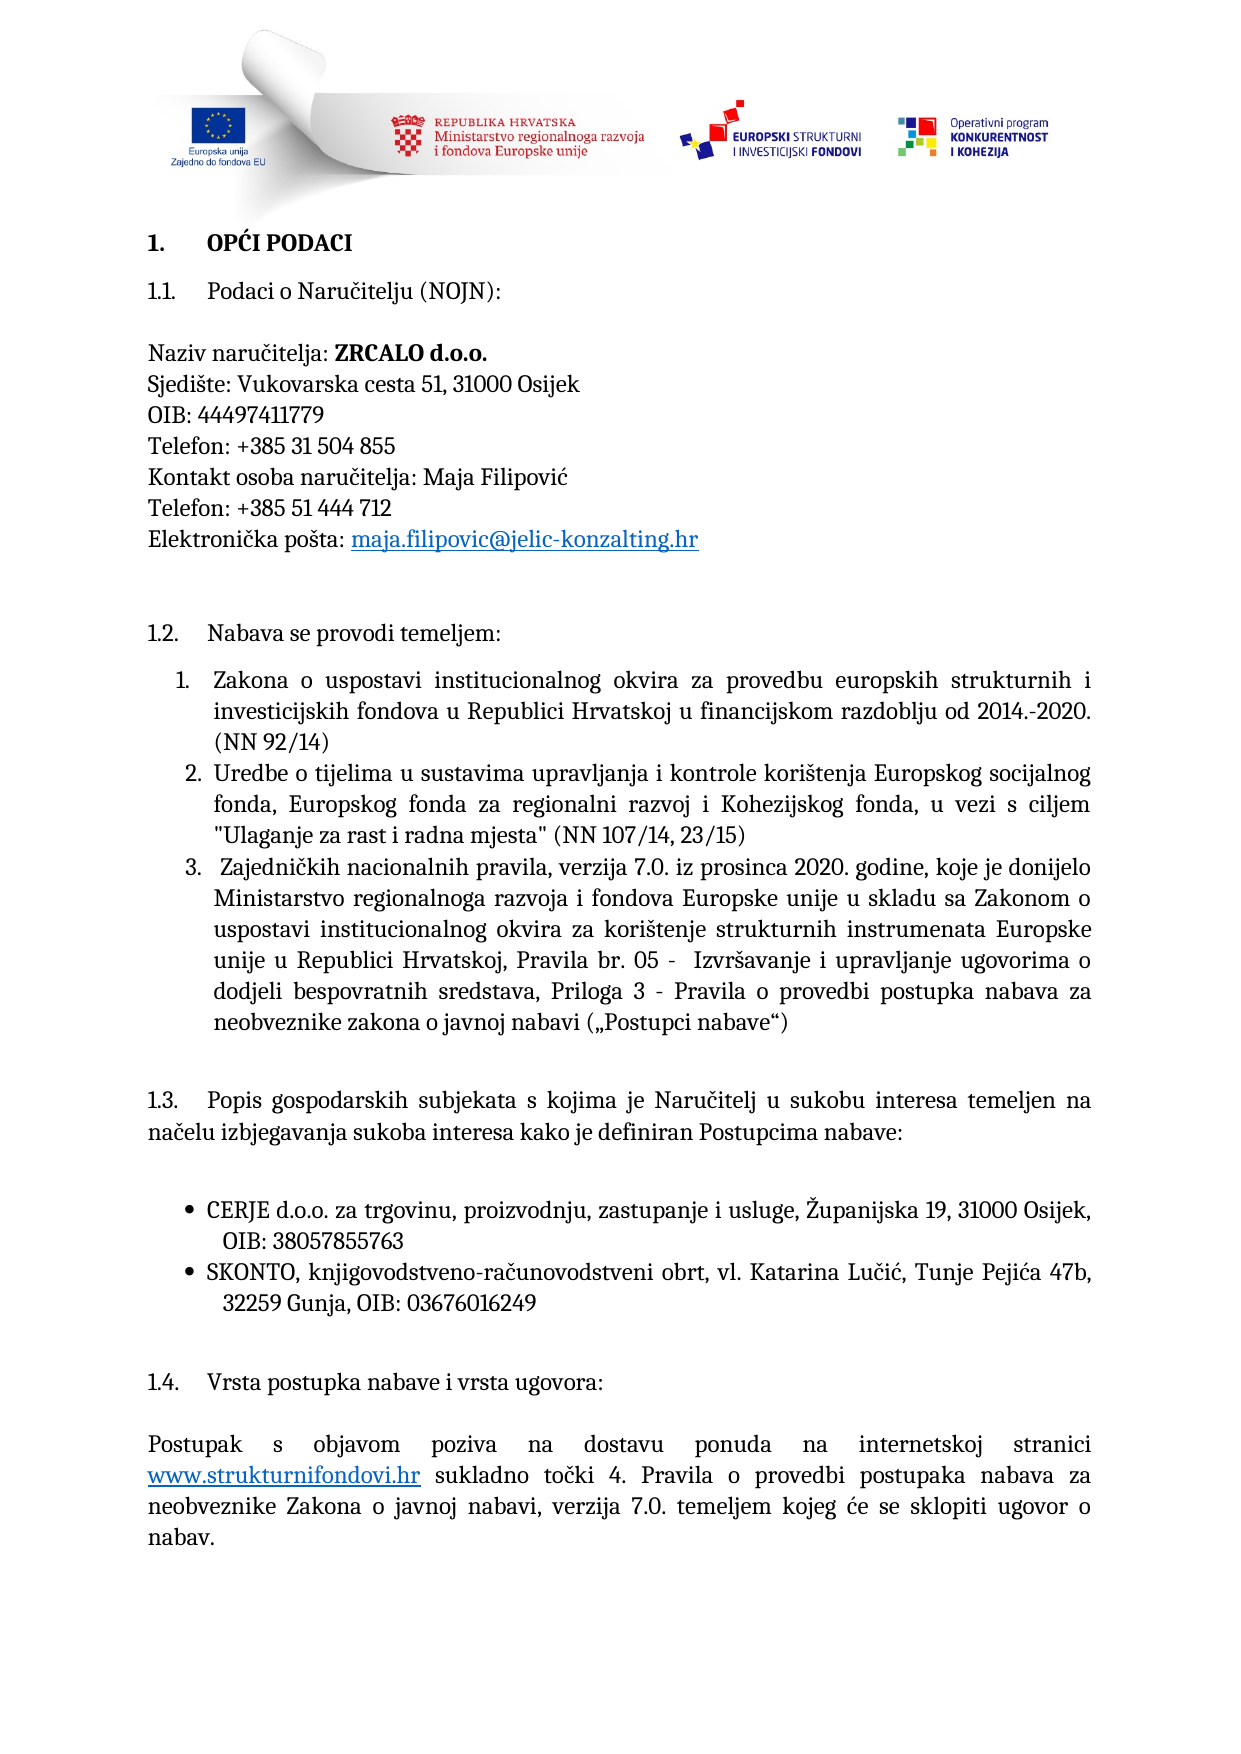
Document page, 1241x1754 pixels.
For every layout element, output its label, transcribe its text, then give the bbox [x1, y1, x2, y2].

list Nabava se provodi temeljem: [148, 618, 1092, 647]
list Podaci o Naručitelju (NOJN): [148, 277, 1092, 306]
picture [147, 29, 1093, 230]
list Zajedničkih nacionalnih pravila, verzija 7.0. iz prosinca 2020. godine, koje je donijelo Ministarstvo regionalnoga razvoja i fondova Europske unije u skladu sa Zakonom o uspostavi institucionalnog okvira za korištenje strukturnih instrumenata Europske unije u Republici Hrvatskoj, Pravila br. 05 - Izvršavanje i upravljanje ugovorima o dodjeli bespovratnih sredstava, Priloga 3 - Pravila o provedbi postupka nabava za neobveznike zakona o javnoj nabavi („Postupci nabave“) [185, 852, 1092, 1036]
text Telefon: +385 51 444 712 [148, 494, 1092, 523]
text OIB: 44497411779 [148, 401, 1092, 430]
list Popis gospodarskih subjekata s kojima je Naručitelj u sukobu interesa temeljen na načelu izbjegavanja sukoba interesa kako je definiran Postupcima nabave: [148, 1086, 1092, 1146]
list Zakona o uspostavi institucionalnog okvira za provedbu europskih strukturnih i investicijskih fondova u Republici Hrvatskoj u financijskom razdoblju od 2014.-2020. (NN 92/14) [176, 666, 1092, 757]
text Elektronička pošta: maja.filipovic@jelic-konzalting.hr [148, 525, 1092, 554]
text Postupak s objavom poziva na dostavu ponuda na internetskoj stranici www.strukturnifondovi.hr sukladno točki 4. Pravila o provedbi postupaka nabava za neobveznike Zakona o javnoj nabavi, verzija 7.0. temeljem kojeg će se sklopiti ugovor o nabav. [148, 1430, 1092, 1552]
list Uredbe o tijelima u sustavima upravljanja i kontrole korištenja Europskog socijalnog fonda, Europskog fonda za regionalni razvoj i Kohezijskog fonda, u vezi s ciljem "Ulaganje za rast i radna mjesta" (NN 107/14, 23/15) [185, 759, 1092, 850]
text Naziv naručitelja: ZRCALO d.o.o. [148, 339, 1092, 368]
list SKONTO, knjigovodstveno-računovodstveni obrt, vl. Katarina Lučić, Tunje Pejića 47b, 32259 Gunja, OIB: 03676016249 [185, 1258, 1092, 1318]
text Telefon: +385 31 504 855 [148, 432, 1092, 461]
list OPĆI PODACI [148, 230, 1092, 258]
text Kontakt osoba naručitelja: Maja Filipović [148, 463, 1092, 492]
list Vrsta postupka nabave i vrsta ugovora: [148, 1368, 1092, 1397]
text Sjedište: Vukovarska cesta 51, 31000 Osijek [148, 370, 1092, 399]
list CERJE d.o.o. za trgovinu, proizvodnju, zastupanje i usluge, Županijska 19, 31000 Osijek, OIB: 38057855763 [185, 1196, 1092, 1256]
